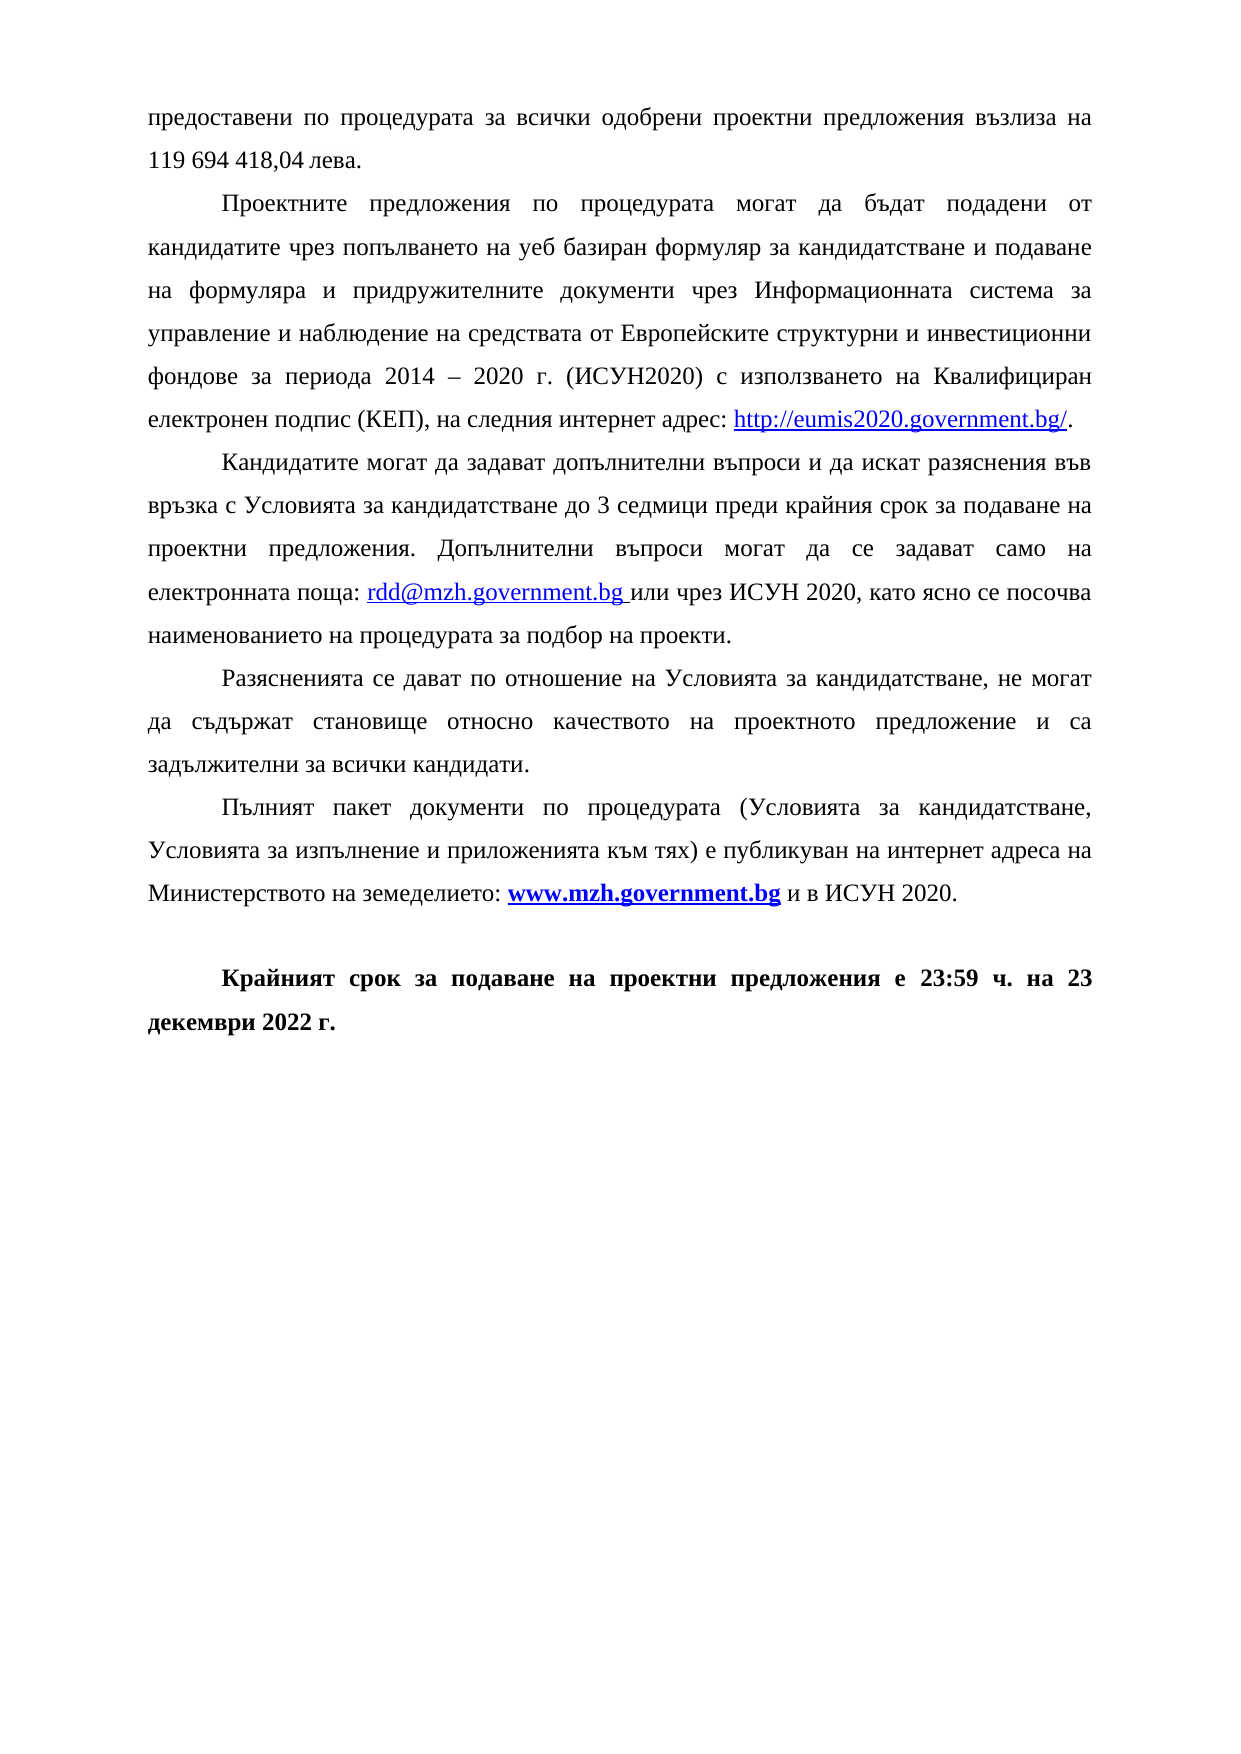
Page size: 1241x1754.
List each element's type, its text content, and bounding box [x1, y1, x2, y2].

text Пълният пакет документи по процедурата (Условията за кандидатстване, Условията за изпълнение и приложенията към тях) е публикуван на интернет адреса на Министерството на земеделието: www.mzh.government.bg и в ИСУН 2020. [148, 792, 1093, 907]
text Крайният срок за подаване на проектни предложения е 23:59 ч. на 23 декември 2022 г. [148, 963, 1093, 1035]
text Кандидатите могат да задават допълнителни въпроси и да искат разяснения във връзка с Условията за кандидатстване до 3 седмици преди крайния срок за подаване на проектни предложения. Допълнителни въпроси могат да се задават само на електронната поща: rdd@mzh.government.bg или чрез ИСУН 2020, като ясно се посочва наименованието на процедурата за подбор на проекти. [148, 447, 1093, 648]
text Проектните предложения по процедурата могат да бъдат подадени от кандидатите чрез попълването на уеб базиран формуляр за кандидатстване и подаване на формуляра и придружителните документи чрез Информационната система за управление и наблюдение на средствата от Европейските структурни и инвестиционни фондове за периода 2014 – 2020 г. (ИСУН2020) с използването на Квалифициран електронен подпис (КЕП), на следния интернет адрес: http://eumis2020.government.bg/. [148, 188, 1093, 433]
text Разясненията се дават по отношение на Условията за кандидатстване, не могат да съдържат становище относно качеството на проектното предложение и са задължителни за всички кандидати. [148, 663, 1093, 778]
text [148, 102, 1093, 174]
